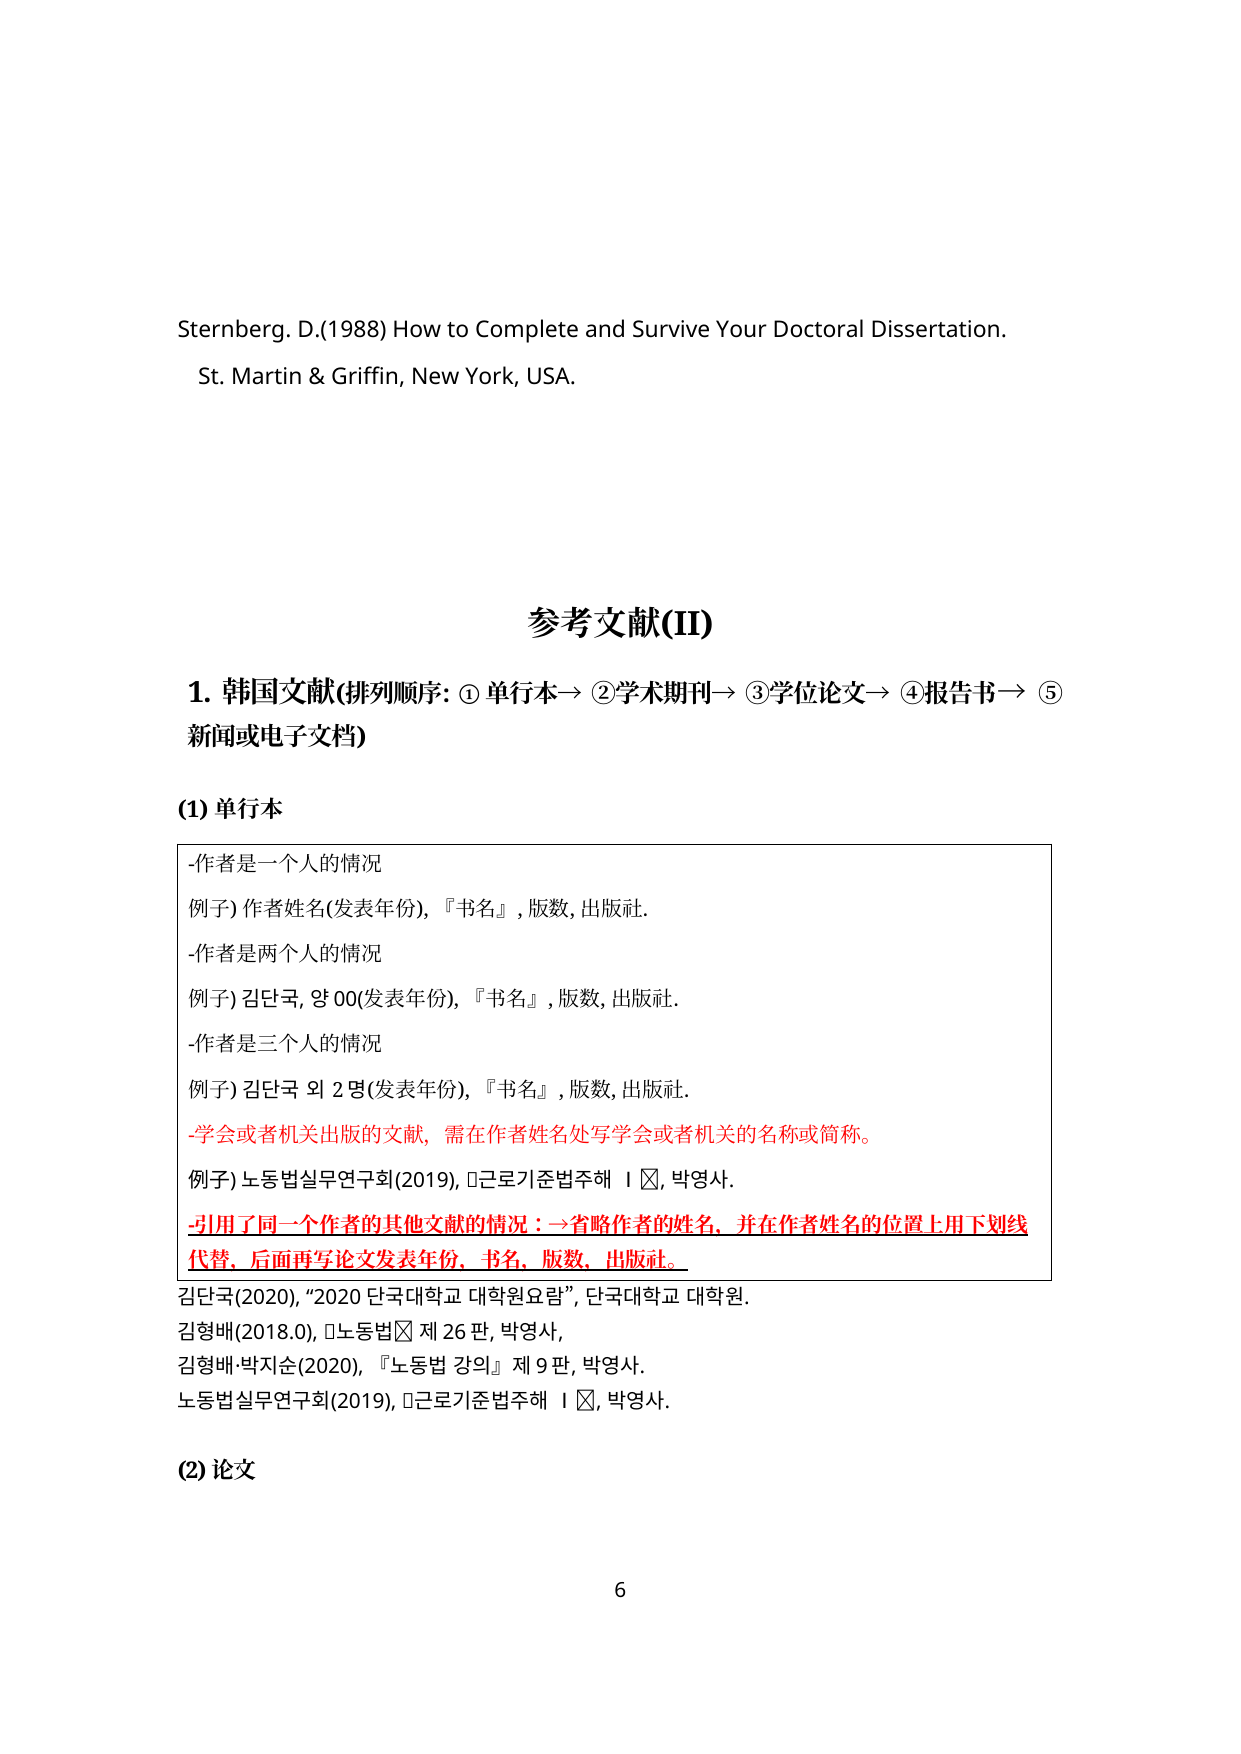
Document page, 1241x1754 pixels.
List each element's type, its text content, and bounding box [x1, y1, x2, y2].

table_header -作者是一个人的情况 例子) 作者姓名(发表年份), 『书名』, 版数, 出版社. -作者是两个人的情况 例子) 김단국, 양00(发表年份), 『书名』, 版数, 出版社. -作者是三个人的情况 例子) 김단국 외 2명(发表年份), 『书名』, 版数, 出版社. -学会或者机关出版的文献，需在作者姓名处写学会或者机关的名称或简称。 例子) 노동법실무연구회(2019), 󰡔근로기준법주해 Ⅰ󰡕, 박영사. -引用了同一个作者的其他文献的情况：→省略作者的姓名，并在作者姓名的位置上用下划线代替，后面再写论文发表年份，书名，版数，出版社。 [178, 845, 1051, 1280]
text 参考文献(II) [177, 597, 1063, 645]
text 노동법실무연구회(2019), 󰡔근로기준법주해 Ⅰ󰡕, 박영사. [177, 1384, 1063, 1415]
text 김단국(2020), “2020 단국대학교 대학원요람”, 단국대학교 대학원. [177, 1280, 1063, 1311]
text 김형배(2018.0), 󰡔노동법󰡕 제26판, 박영사, [177, 1315, 1063, 1345]
text (2) 论文 [177, 1452, 1063, 1485]
text 김형배·박지순(2020), 『노동법 강의』제9판, 박영사. [177, 1350, 1063, 1380]
text St. Martin & Griffin, New York, USA. [198, 359, 1063, 391]
text (1) 单行本 [177, 791, 1063, 824]
text 1. 韩国文献(排列顺序: ①单行本→ ②学术期刊→ ③学位论文→ ④报告书→ ⑤新闻或电子文档) [188, 669, 1063, 753]
text Sternberg. D.(1988) How to Complete and Survive Your Doctoral Dissertation. [177, 313, 1063, 344]
